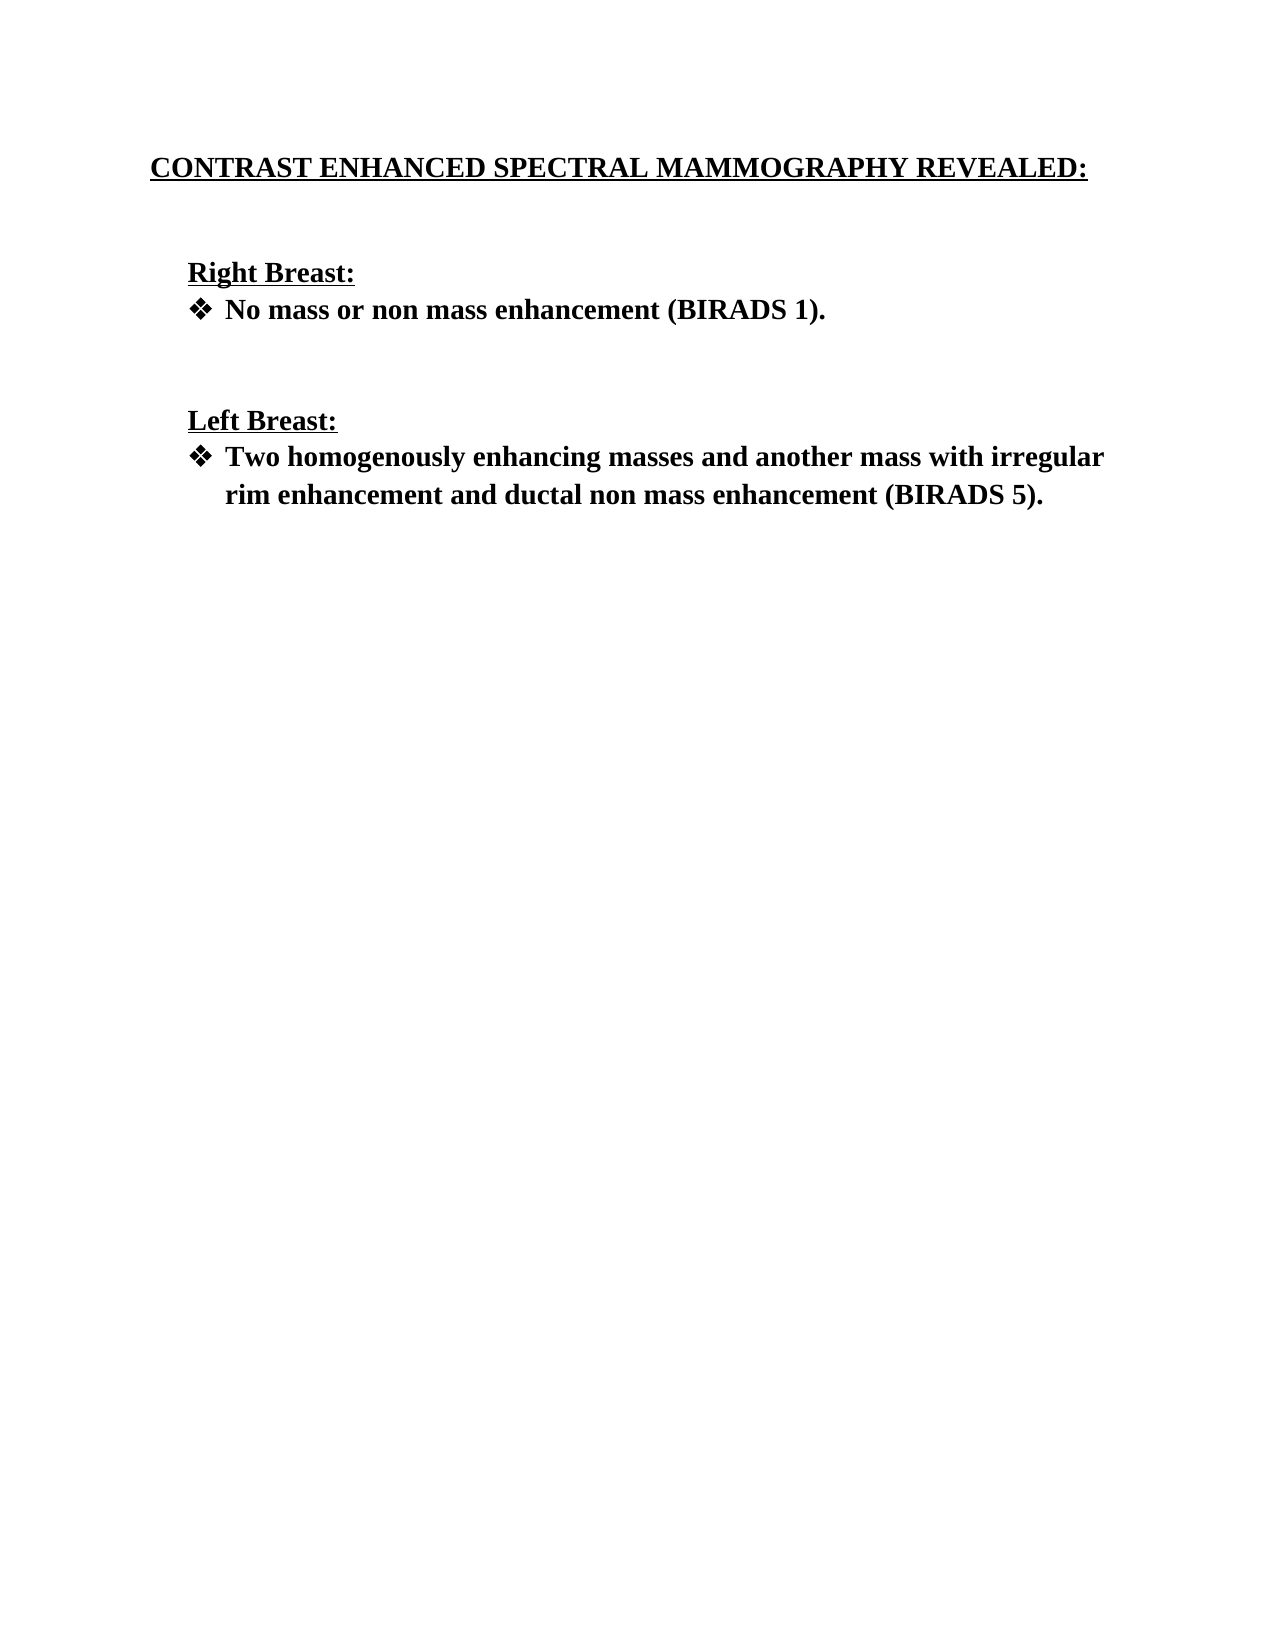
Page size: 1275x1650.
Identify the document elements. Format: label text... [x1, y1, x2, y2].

text Left Breast: [150, 403, 1122, 436]
text CONTRAST ENHANCED SPECTRAL MAMMOGRAPHY REVEALED: [150, 150, 1125, 183]
list No mass or non mass enhancement (BIRADS 1). [187, 292, 1125, 325]
list Two homogenously enhancing masses and another mass with irregular rim enhancement and ductal non mass enhancement (BIRADS 5). [187, 439, 1125, 511]
text Right Breast: [150, 256, 1122, 289]
